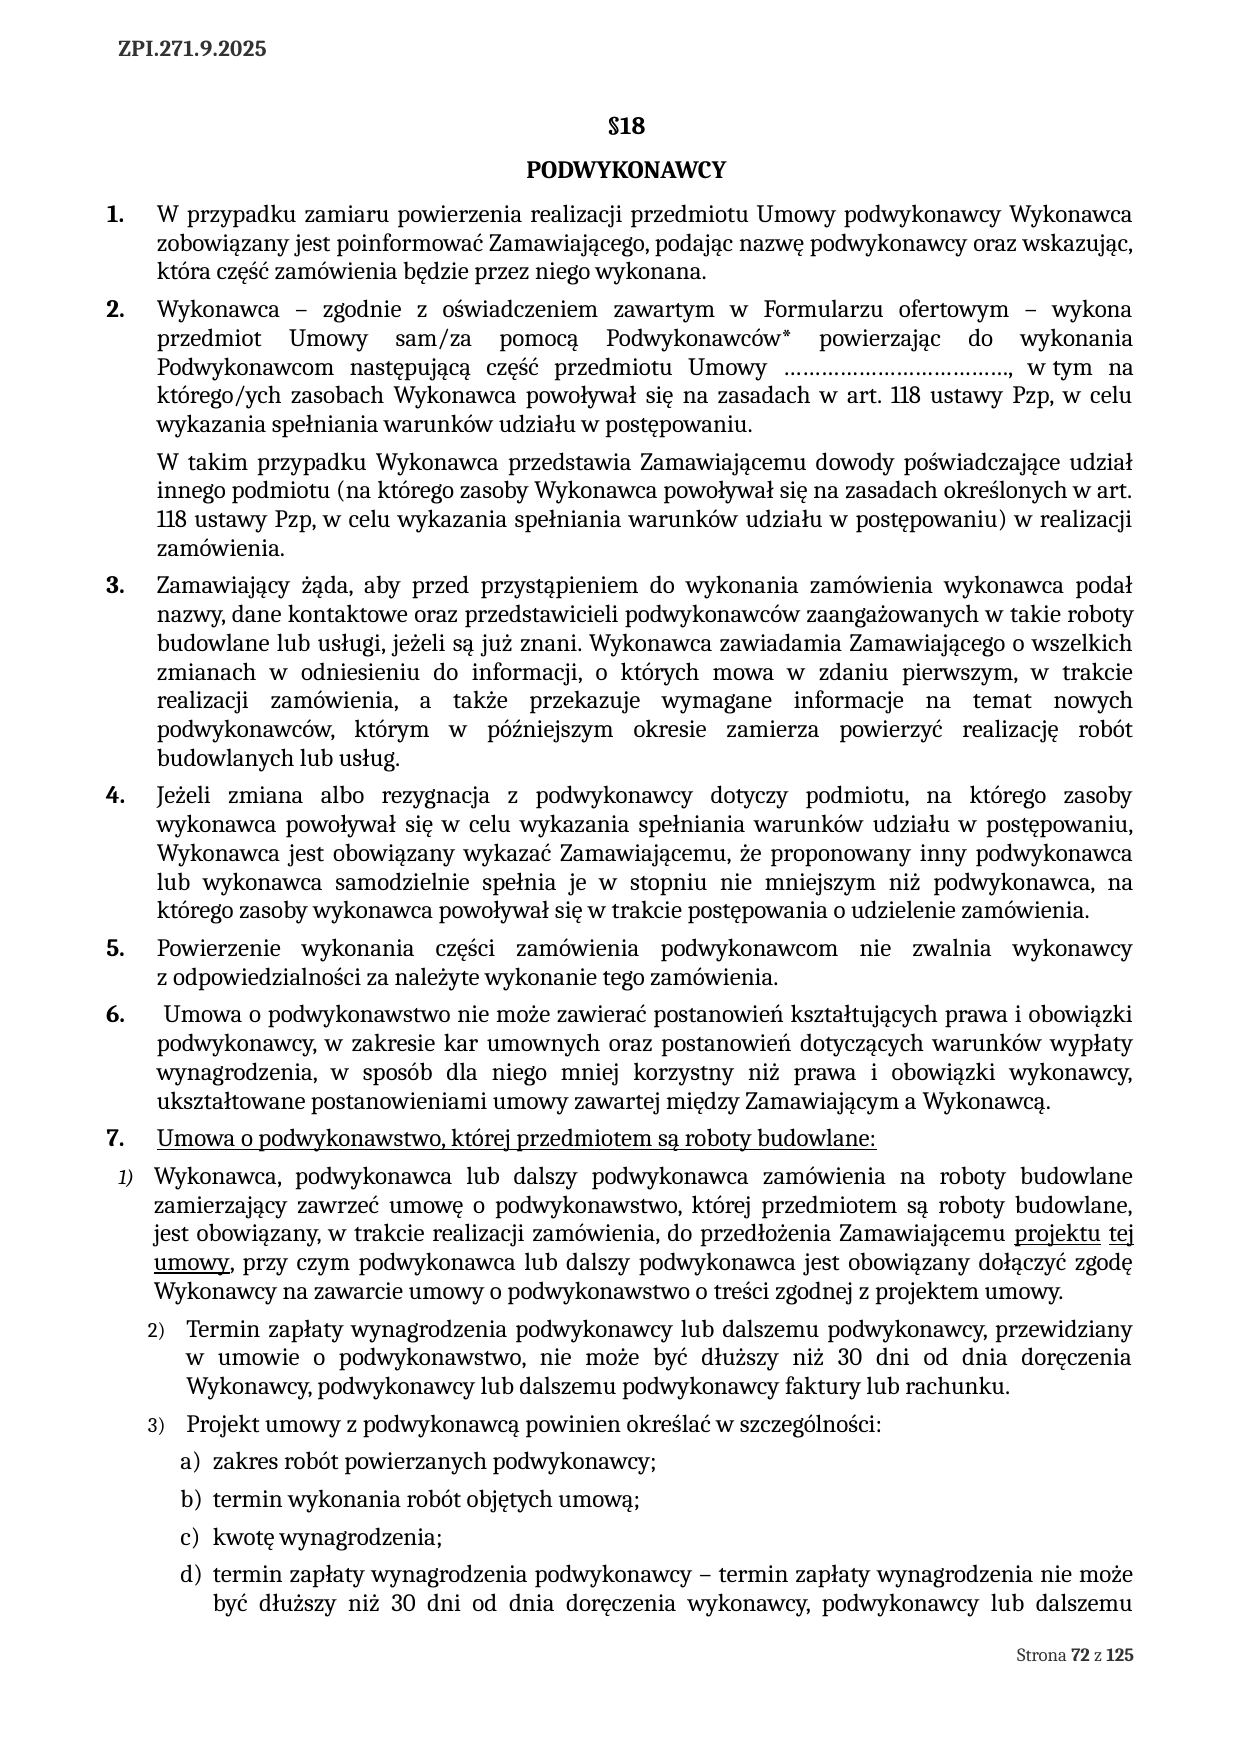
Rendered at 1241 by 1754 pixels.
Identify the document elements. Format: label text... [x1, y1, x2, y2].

list Powierzenie wykonania części zamówienia podwykonawcom nie zwalnia wykonawcy z odpowiedzialności za należyte wykonanie tego zamówienia. [118, 934, 1134, 992]
list Zamawiający żąda, aby przed przystąpieniem do wykonania zamówienia wykonawca podał nazwy, dane kontaktowe oraz przedstawicieli podwykonawców zaangażowanych w takie roboty budowlane lub usługi, jeżeli są już znani. Wykonawca zawiadamia Zamawiającego o wszelkich zmianach w odniesieniu do informacji, o których mowa w zdaniu pierwszym, w trakcie realizacji zamówienia, a także przekazuje wymagane informacje na temat nowych podwykonawców, którym w późniejszym okresie zamierza powierzyć realizację robót budowlanych lub usług. [118, 571, 1134, 773]
list zakres robót powierzanych podwykonawcy; [180, 1447, 1134, 1476]
list Wykonawca, podwykonawca lub dalszy podwykonawca zamówienia na roboty budowlane zamierzający zawrzeć umowę o podwykonawstwo, której przedmiotem są roboty budowlane, jest obowiązany, w trakcie realizacji zamówienia, do przedłożenia Zamawiającemu projektu tej umowy, przy czym podwykonawca lub dalszy podwykonawca jest obowiązany dołączyć zgodę Wykonawcy na zawarcie umowy o podwykonawstwo o treści zgodnej z projektem umowy. [118, 1162, 1134, 1306]
list Termin zapłaty wynagrodzenia podwykonawcy lub dalszemu podwykonawcy, przewidziany w umowie o podwykonawstwo, nie może być dłuższy niż 30 dni od dnia doręczenia Wykonawcy, podwykonawcy lub dalszemu podwykonawcy faktury lub rachunku. [148, 1314, 1134, 1401]
list W przypadku zamiaru powierzenia realizacji przedmiotu Umowy podwykonawcy Wykonawca zobowiązany jest poinformować Zamawiającego, podając nazwę podwykonawcy oraz wskazując, która część zamówienia będzie przez niego wykonana. [118, 200, 1134, 286]
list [180, 1560, 1134, 1617]
list termin wykonania robót objętych umową; [180, 1485, 1134, 1513]
list Jeżeli zmiana albo rezygnacja z podwykonawcy dotyczy podmiotu, na którego zasoby wykonawca powoływał się w celu wykazania spełniania warunków udziału w postępowaniu, Wykonawca jest obowiązany wykazać Zamawiającemu, że proponowany inny podwykonawca lub wykonawca samodzielnie spełnia je w stopniu nie mniejszym niż podwykonawca, na którego zasoby wykonawca powoływał się w trakcie postępowania o udzielenie zamówienia. [118, 781, 1134, 925]
text §18 [118, 112, 1134, 140]
list Umowa o podwykonawstwo nie może zawierać postanowień kształtujących prawa i obowiązki podwykonawcy, w zakresie kar umownych oraz postanowień dotyczących warunków wypłaty wynagrodzenia, w sposób dla niego mniej korzystny niż prawa i obowiązki wykonawcy, ukształtowane postanowieniami umowy zawartej między Zamawiającym a Wykonawcą. [118, 1000, 1134, 1115]
list Umowa o podwykonawstwo, której przedmiotem są roboty budowlane: [118, 1124, 1134, 1153]
list kwotę wynagrodzenia; [180, 1522, 1134, 1551]
text Podwykonawcy [118, 156, 1134, 184]
list Wykonawca – zgodnie z oświadczeniem zawartym w Formularzu ofertowym – wykona przedmiot Umowy sam/za pomocą Podwykonawców* powierzając do wykonania Podwykonawcom następującą część przedmiotu Umowy ………………………………, w tym na którego/ych zasobach Wykonawca powoływał się na zasadach w art. 118 ustawy Pzp, w celu wykazania spełniania warunków udziału w postępowaniu. [118, 295, 1134, 439]
list Projekt umowy z podwykonawcą powinien określać w szczególności: [148, 1409, 1134, 1438]
text W takim przypadku Wykonawca przedstawia Zamawiającemu dowody poświadczające udział innego podmiotu (na którego zasoby Wykonawca powoływał się na zasadach określonych w art. 118 ustawy Pzp, w celu wykazania spełniania warunków udziału w postępowaniu) w realizacji zamówienia. [157, 447, 1134, 562]
